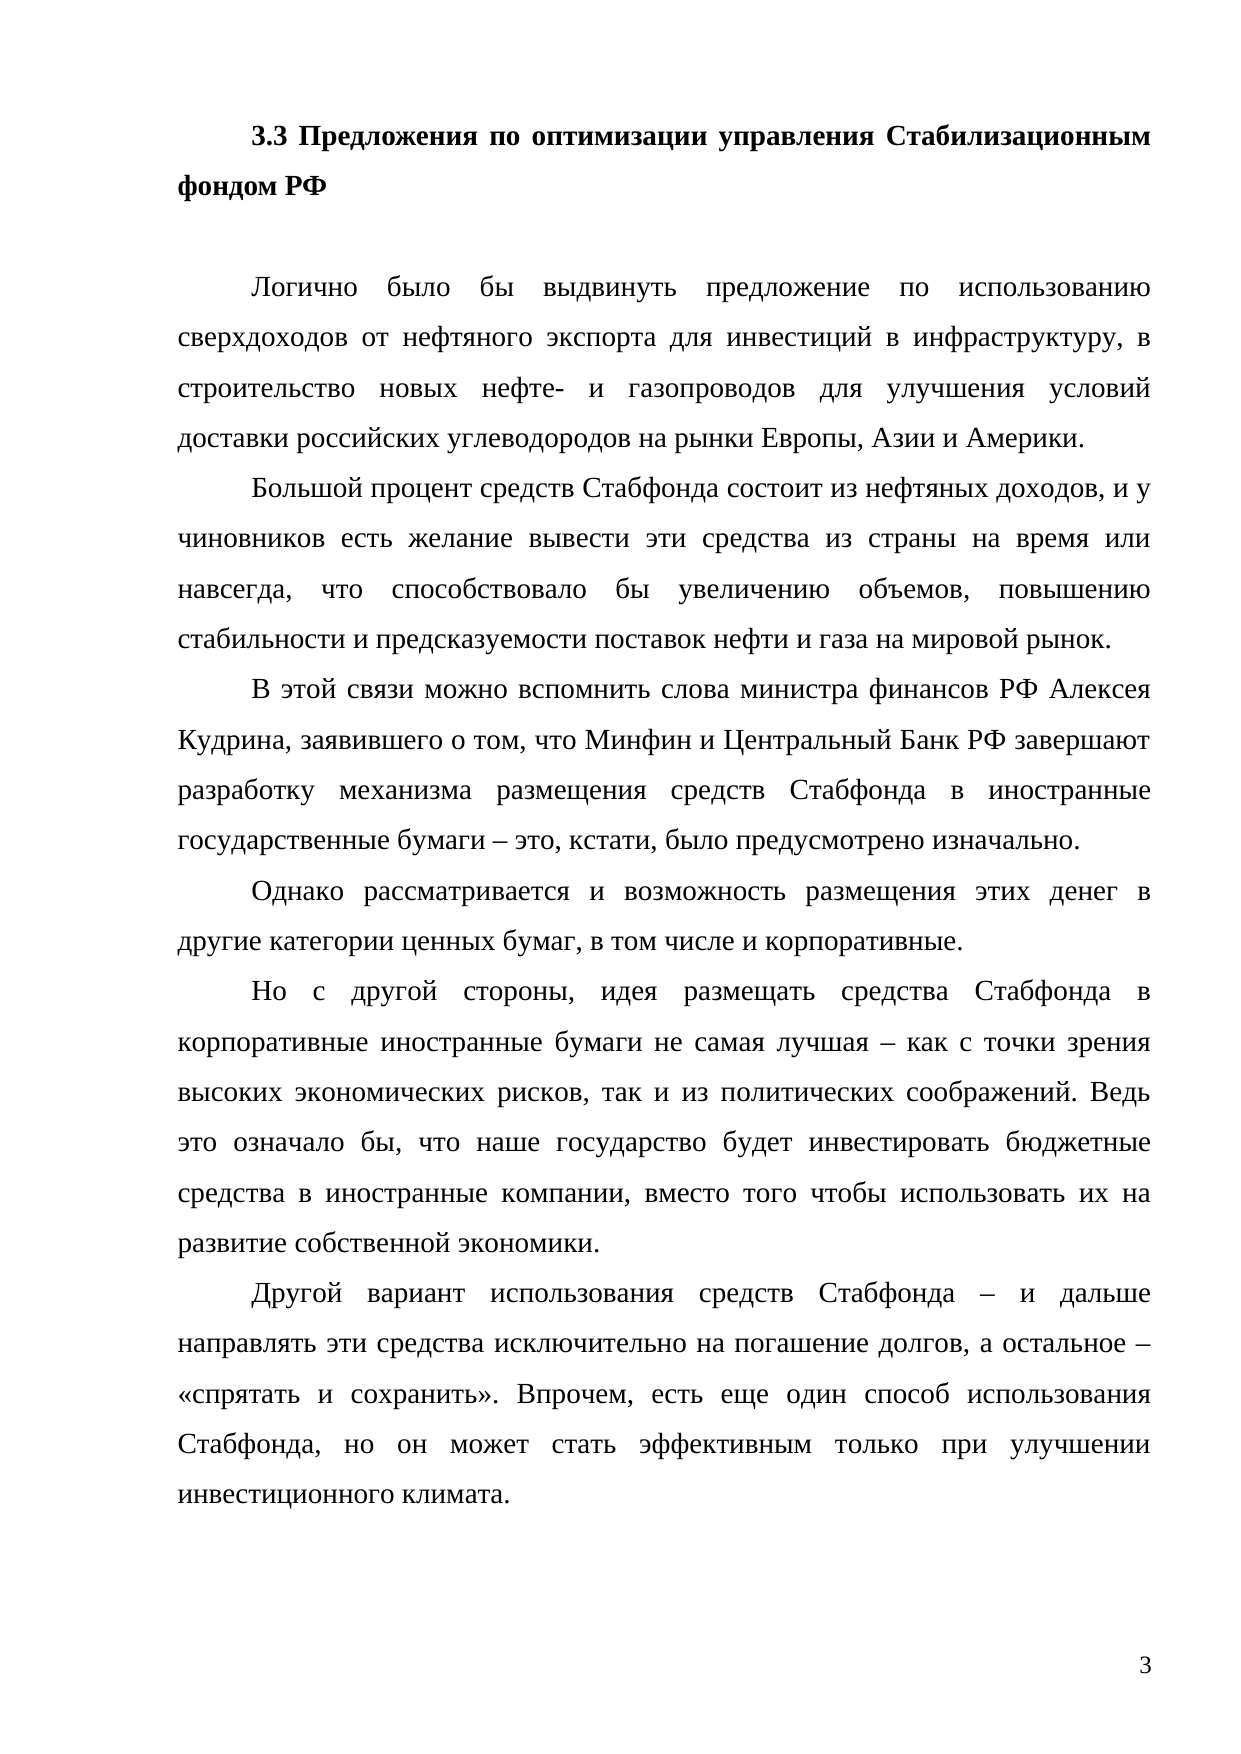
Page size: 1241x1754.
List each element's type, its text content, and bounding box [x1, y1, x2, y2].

subtitle 3.3 Предложения по оптимизации управления Стабилизационным фондом РФ [177, 118, 1152, 202]
text Другой вариант использования средств Стабфонда – и дальше направлять эти средства исключительно на погашение долгов, а остальное – «спрятать и сохранить». Впрочем, есть еще один способ использования Стабфонда, но он может стать эффективным только при улучшении инвестиционного климата. [177, 1275, 1152, 1510]
text В этой связи можно вспомнить слова министра финансов РФ Алексея Кудрина, заявившего о том, что Минфин и Центральный Банк РФ завершают разработку механизма размещения средств Стабфонда в иностранные государственные бумаги – это, кстати, было предусмотрено изначально. [177, 672, 1152, 856]
text Логично было бы выдвинуть предложение по использованию сверхдоходов от нефтяного экспорта для инвестиций в инфраструктуру, в строительство новых нефте- и газопроводов для улучшения условий доставки российских углеводородов на рынки Европы, Азии и Америки. [177, 269, 1152, 453]
text Большой процент средств Стабфонда состоит из нефтяных доходов, и у чиновников есть желание вывести эти средства из страны на время или навсегда, что способствовало бы увеличению объемов, повышению стабильности и предсказуемости поставок нефти и газа на мировой рынок. [177, 470, 1152, 655]
text Однако рассматривается и возможность размещения этих денег в другие категории ценных бумаг, в том числе и корпоративные. [177, 873, 1152, 957]
text Но с другой стороны, идея размещать средства Стабфонда в корпоративные иностранные бумаги не самая лучшая – как с точки зрения высоких экономических рисков, так и из политических соображений. Ведь это означало бы, что наше государство будет инвестировать бюджетные средства в иностранные компании, вместо того чтобы использовать их на развитие собственной экономики. [177, 973, 1152, 1258]
